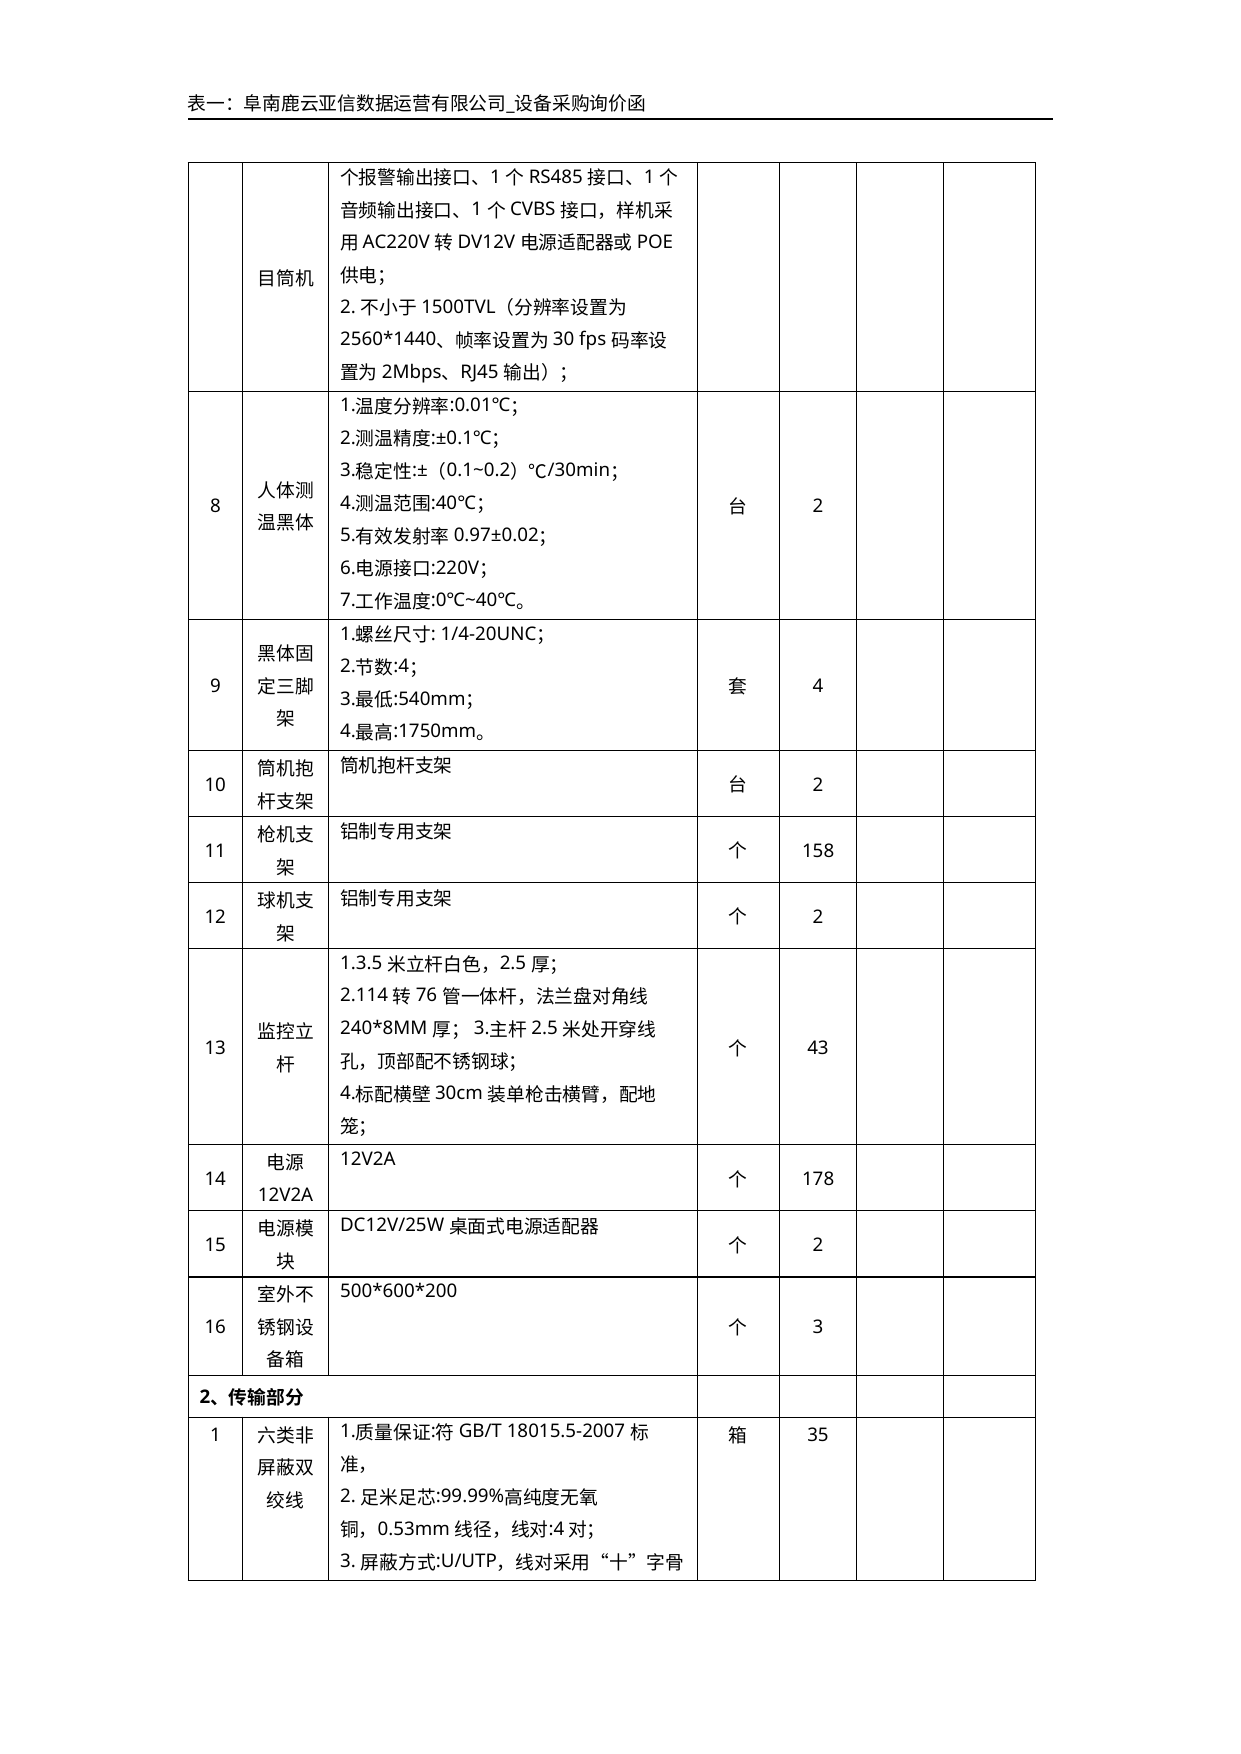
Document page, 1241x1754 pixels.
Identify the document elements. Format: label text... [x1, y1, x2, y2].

table_cell [944, 392, 1035, 619]
table_cell [944, 1278, 1035, 1375]
table_cell 个 [698, 1211, 779, 1276]
table_cell 1.螺丝尺寸: 1/4-20UNC； 2.节数:4； 3.最低:540mm； 4.最高:1750mm。 [329, 620, 697, 750]
table_cell [780, 1376, 856, 1417]
table_cell [857, 1211, 943, 1276]
table_cell 178 [780, 1145, 856, 1210]
table_cell 套 [698, 620, 779, 750]
table_cell [944, 817, 1035, 882]
table_cell 铝制专用支架 [329, 883, 697, 948]
table_cell [857, 1278, 943, 1375]
table_cell [857, 751, 943, 816]
table_cell [857, 817, 943, 882]
table_cell [857, 1145, 943, 1210]
table_cell [857, 392, 943, 619]
table_cell 个 [698, 1145, 779, 1210]
table_cell [944, 883, 1035, 948]
table_cell 热成像测温双目筒机 [243, 163, 328, 391]
table_cell 2 [780, 392, 856, 619]
table_cell 个 [698, 1278, 779, 1375]
table_cell [944, 1418, 1035, 1580]
table_cell 枪机支架 [243, 817, 328, 882]
table_cell [857, 620, 943, 750]
table_cell 158 [780, 817, 856, 882]
table_cell [944, 163, 1035, 391]
table_cell 2、传输部分 [189, 1376, 697, 1417]
table_cell 电源模块 [243, 1211, 328, 1276]
table_cell 人体测温黑体 [243, 392, 328, 619]
table_cell 7 [189, 163, 242, 391]
table_cell [944, 1145, 1035, 1210]
table_cell 1.温度分辨率:0.01℃； 2.测温精度:±0.1℃； 3.稳定性:±（0.1~0.2）℃/30min； 4.测温范围:40℃； 5.有效发射率 0.97±0.02； 6.电源接口:220V； 7.工作温度:0℃~40℃。 [329, 392, 697, 619]
table_cell 12 [189, 883, 242, 948]
table_cell 个 [698, 949, 779, 1144]
table_cell [698, 1376, 779, 1417]
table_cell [329, 163, 697, 391]
table_cell 2 [780, 883, 856, 948]
table_cell 4 [780, 620, 856, 750]
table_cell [329, 1418, 697, 1580]
table_cell 室外不锈钢设备箱 [243, 1278, 328, 1375]
table_cell 个 [698, 883, 779, 948]
table_cell [857, 949, 943, 1144]
table_cell 台 [698, 392, 779, 619]
table_cell DC12V/25W 桌面式电源适配器 [329, 1211, 697, 1276]
table_cell 12V2A [329, 1145, 697, 1210]
table_cell 13 [189, 949, 242, 1144]
table_cell [944, 620, 1035, 750]
table_cell 9 [189, 620, 242, 750]
table_cell [944, 1211, 1035, 1276]
table_cell 1 [189, 1418, 242, 1580]
table_cell 个 [698, 817, 779, 882]
table_cell 2 [780, 1211, 856, 1276]
table_cell 43 [780, 949, 856, 1144]
table_cell 500*600*200 [329, 1278, 697, 1375]
table_cell 监控立杆 [243, 949, 328, 1144]
table_cell 筒机抱杆支架 [243, 751, 328, 816]
table_cell 2 [780, 751, 856, 816]
table_cell 箱 [698, 1418, 779, 1580]
table_cell 台 [698, 163, 779, 391]
table_cell 电源 12V2A [243, 1145, 328, 1210]
table_cell [944, 949, 1035, 1144]
table_cell 筒机抱杆支架 [329, 751, 697, 816]
table_cell 10 [189, 751, 242, 816]
table_cell [944, 751, 1035, 816]
table_cell [857, 1418, 943, 1580]
table_cell 3 [780, 1278, 856, 1375]
table_cell 1.3.5 米立杆白色，2.5 厚； 2.114 转 76 管一体杆，法兰盘对角线 240*8MM 厚； 3.主杆 2.5 米处开穿线孔，顶部配不锈钢球； 4.标配横壁 30cm 装单枪击横臂，配地笼； [329, 949, 697, 1144]
table_cell [857, 1376, 943, 1417]
table_cell [857, 163, 943, 391]
table_cell 球机支架 [243, 883, 328, 948]
table_cell 台 [698, 751, 779, 816]
table_cell 2 [780, 163, 856, 391]
table_cell 黑体固定三脚架 [243, 620, 328, 750]
table_cell 15 [189, 1211, 242, 1276]
table_cell 35 [780, 1418, 856, 1580]
table_cell [944, 1376, 1035, 1417]
table_cell 11 [189, 817, 242, 882]
table_cell 铝制专用支架 [329, 817, 697, 882]
table_cell 14 [189, 1145, 242, 1210]
table_cell 8 [189, 392, 242, 619]
table_cell [857, 883, 943, 948]
table_cell 六类非屏蔽双绞线 [243, 1418, 328, 1580]
table_cell 16 [189, 1278, 242, 1375]
